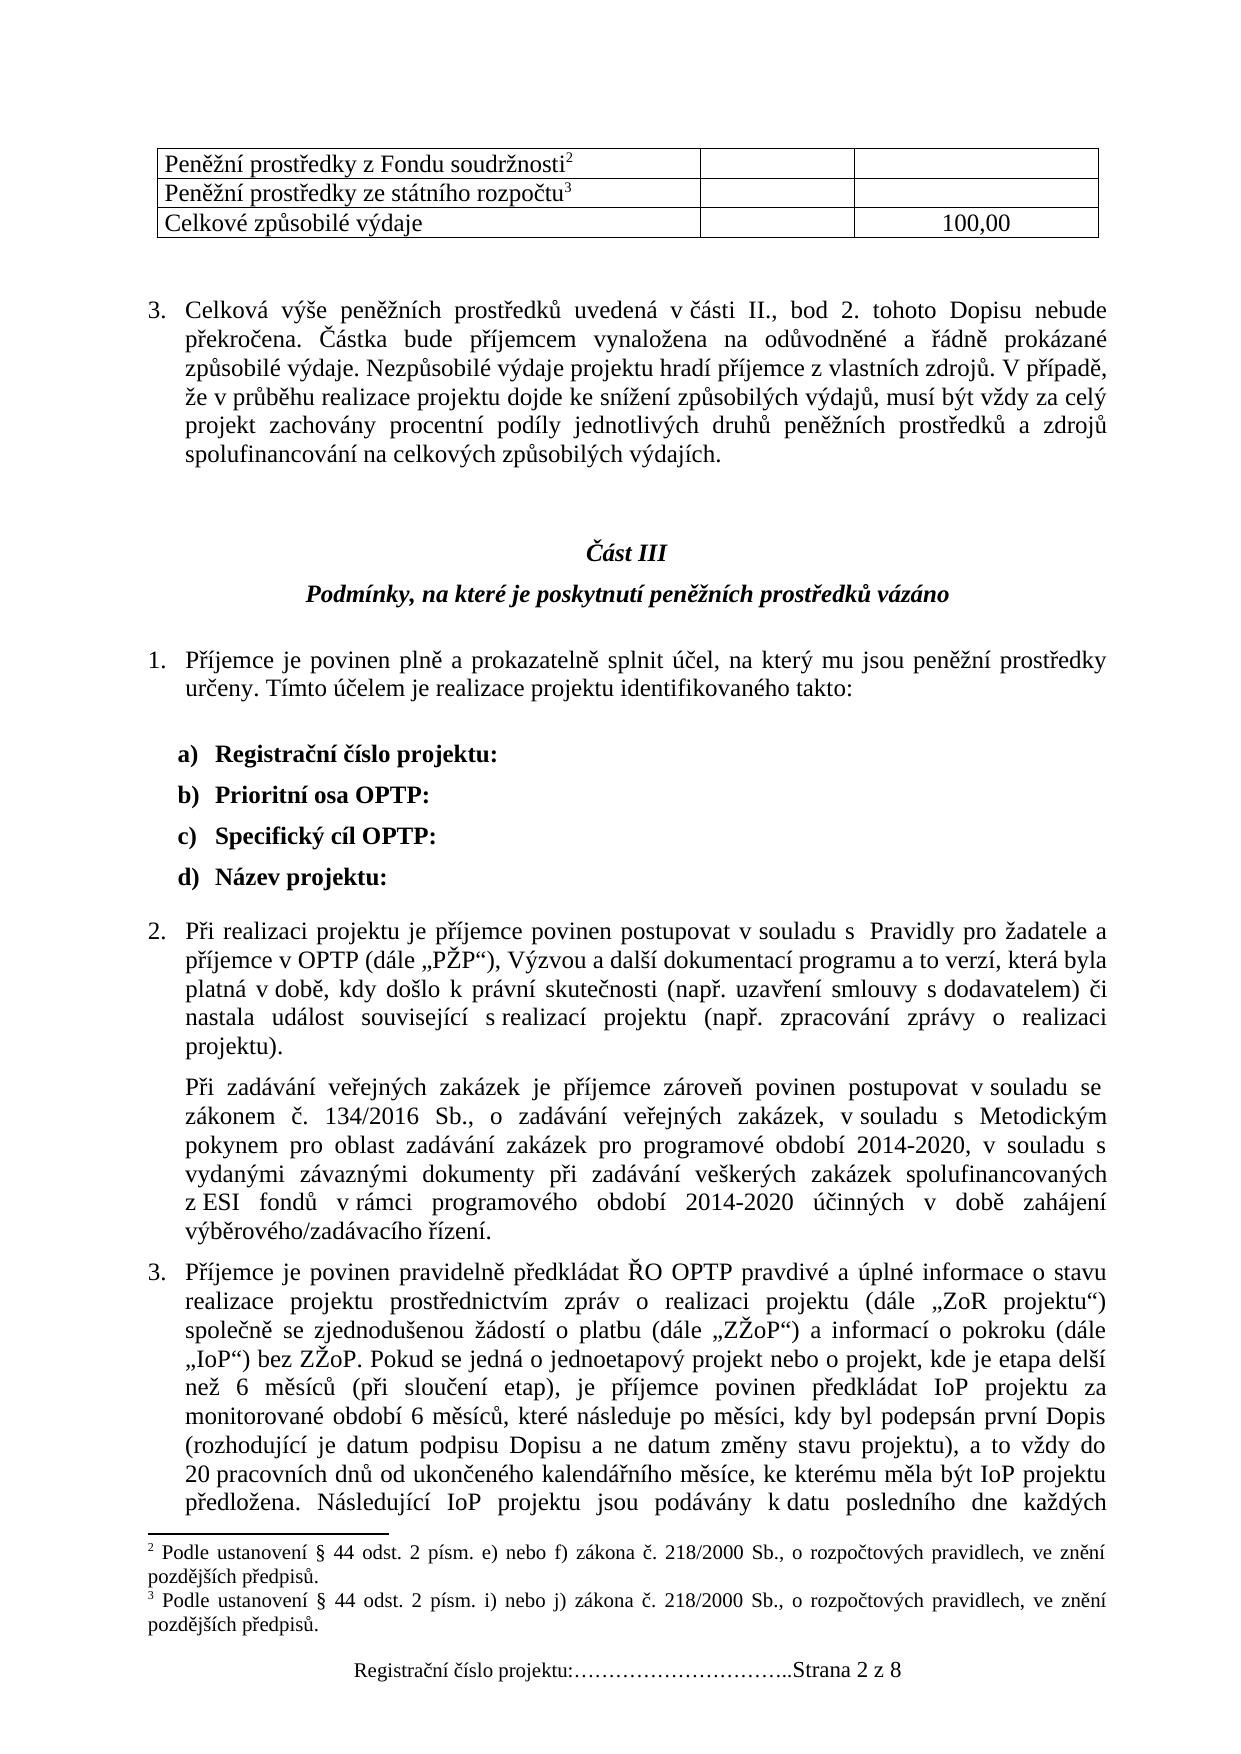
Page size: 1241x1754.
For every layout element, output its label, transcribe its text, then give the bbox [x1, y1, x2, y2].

list Prioritní osa OPTP: [177, 780, 1107, 809]
table_cell [701, 208, 854, 237]
table_cell Peněžní prostředky ze státního rozpočtu [158, 179, 700, 207]
table_cell [855, 149, 1098, 177]
list Celková výše peněžních prostředků uvedená v části II., bod 2. tohoto Dopisu nebude překročena. Částka bude příjemcem vynaložena na odůvodněné a řádně prokázané způsobilé výdaje. Nezpůsobilé výdaje projektu hradí příjemce z vlastních zdrojů. V případě, že v průběhu realizace projektu dojde ke snížení způsobilých výdajů, musí být vždy za celý projekt zachovány procentní podíly jednotlivých druhů peněžních prostředků a zdrojů spolufinancování na celkových způsobilých výdajích. [148, 296, 1107, 468]
list Registrační číslo projektu: [177, 739, 1107, 767]
list Při realizaci projektu je příjemce povinen postupovat v souladu s Pravidly pro žadatele a příjemce v OPTP (dále „PŽP“), Výzvou a další dokumentací programu a to verzí, která byla platná v době, kdy došlo k právní skutečnosti (např. uzavření smlouvy s dodavatelem) či nastala událost související s realizací projektu (např. zpracování zprávy o realizaci projektu). [148, 916, 1107, 1060]
list Název projektu: [177, 862, 1107, 891]
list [148, 1257, 1107, 1516]
table_cell Peněžní prostředky z Fondu soudržnosti [158, 149, 700, 177]
table_cell Celkové způsobilé výdaje [158, 208, 700, 237]
text Při zadávání veřejných zakázek je příjemce zároveň povinen postupovat v souladu se zákonem č. 134/2016 Sb., o zadávání veřejných zakázek, v souladu s Metodickým pokynem pro oblast zadávání zakázek pro programové období 2014-2020, v souladu s vydanými závaznými dokumenty při zadávání veškerých zakázek spolufinancovaných z ESI fondů v rámci programového období 2014-2020 účinných v době zahájení výběrového/zadávacího řízení. [185, 1072, 1107, 1245]
subtitle Podmínky, na které je poskytnutí peněžních prostředků vázáno [148, 579, 1107, 608]
table_cell 100,00 [855, 208, 1098, 237]
list Příjemce je povinen plně a prokazatelně splnit účel, na který mu jsou peněžní prostředky určeny. Tímto účelem je realizace projektu identifikovaného takto: [148, 645, 1107, 702]
table_cell [701, 149, 854, 177]
table_cell [701, 179, 854, 207]
list Specifický cíl OPTP: [177, 821, 1107, 850]
table_cell [855, 179, 1098, 207]
text Část III [148, 538, 1107, 567]
